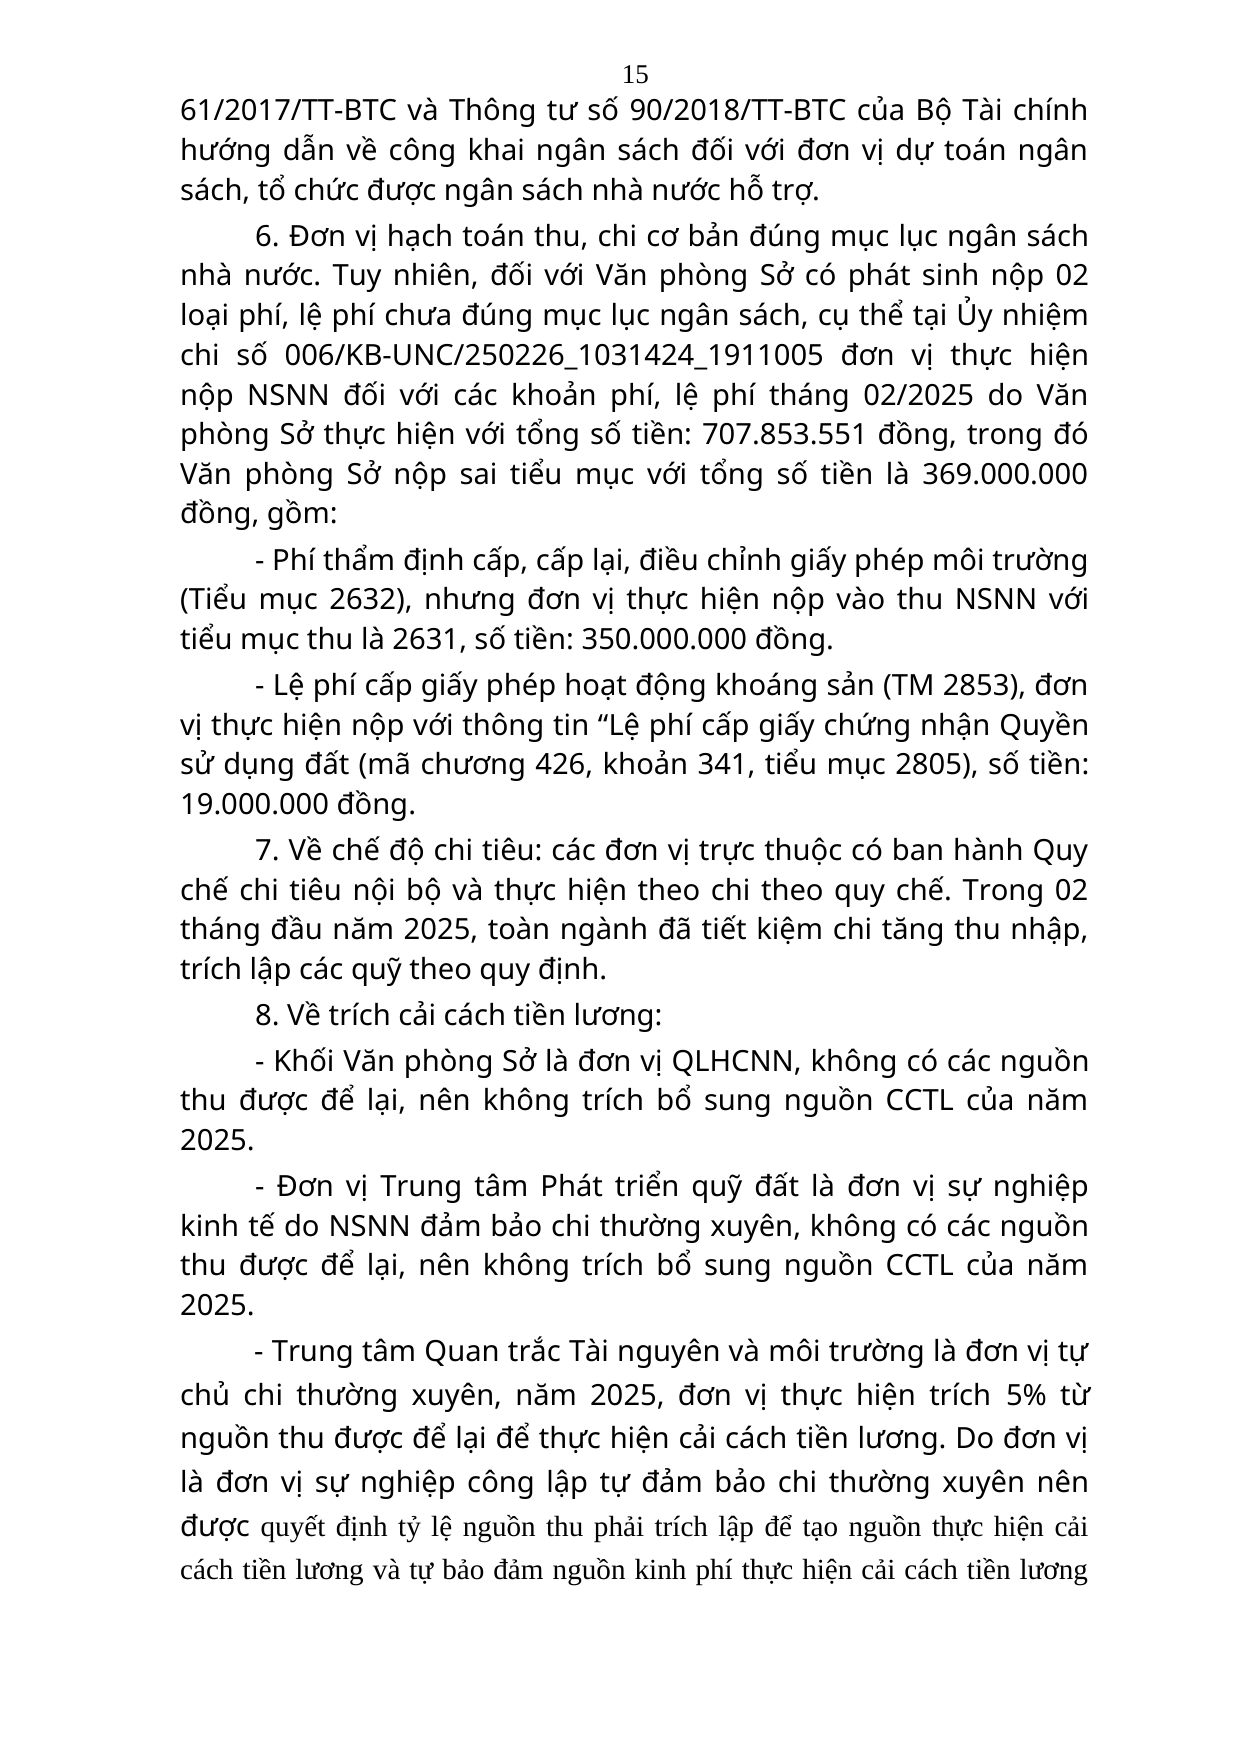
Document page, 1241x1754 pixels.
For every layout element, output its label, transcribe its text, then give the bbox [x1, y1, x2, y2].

text 8. Về trích cải cách tiền lương: [180, 994, 1090, 1034]
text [180, 1330, 1090, 1552]
text - Đơn vị Trung tâm Phát triển quỹ đất là đơn vị sự nghiệp kinh tế do NSNN đảm bảo chi thường xuyên, không có các nguồn thu được để lại, nên không trích bổ sung nguồn CCTL của năm 2025. [180, 1165, 1090, 1324]
text - Phí thẩm định cấp, cấp lại, điều chỉnh giấy phép môi trường (Tiểu mục 2632), nhưng đơn vị thực hiện nộp vào thu NSNN với tiểu mục thu là 2631, số tiền: 350.000.000 đồng. [180, 539, 1090, 658]
text - Lệ phí cấp giấy phép hoạt động khoáng sản (TM 2853), đơn vị thực hiện nộp với thông tin “Lệ phí cấp giấy chứng nhận Quyền sử dụng đất (mã chương 426, khoản 341, tiểu mục 2805), số tiền: 19.000.000 đồng. [180, 664, 1090, 823]
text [180, 90, 1090, 209]
text 7. Về chế độ chi tiêu: các đơn vị trực thuộc có ban hành Quy chế chi tiêu nội bộ và thực hiện theo chi theo quy chế. Trong 02 tháng đầu năm 2025, toàn ngành đã tiết kiệm chi tăng thu nhập, trích lập các quỹ theo quy định. [180, 829, 1090, 988]
text - Khối Văn phòng Sở là đơn vị QLHCNN, không có các nguồn thu được để lại, nên không trích bổ sung nguồn CCTL của năm 2025. [180, 1040, 1090, 1159]
text 6. Đơn vị hạch toán thu, chi cơ bản đúng mục lục ngân sách nhà nước. Tuy nhiên, đối với Văn phòng Sở có phát sinh nộp 02 loại phí, lệ phí chưa đúng mục lục ngân sách, cụ thể tại Ủy nhiệm chi số 006/KB-UNC/250226_1031424_1911005 đơn vị thực hiện nộp NSNN đối với các khoản phí, lệ phí tháng 02/2025 do Văn phòng Sở thực hiện với tổng số tiền: 707.853.551 đồng, trong đó Văn phòng Sở nộp sai tiểu mục với tổng số tiền là 369.000.000 đồng, gồm: [180, 215, 1090, 532]
